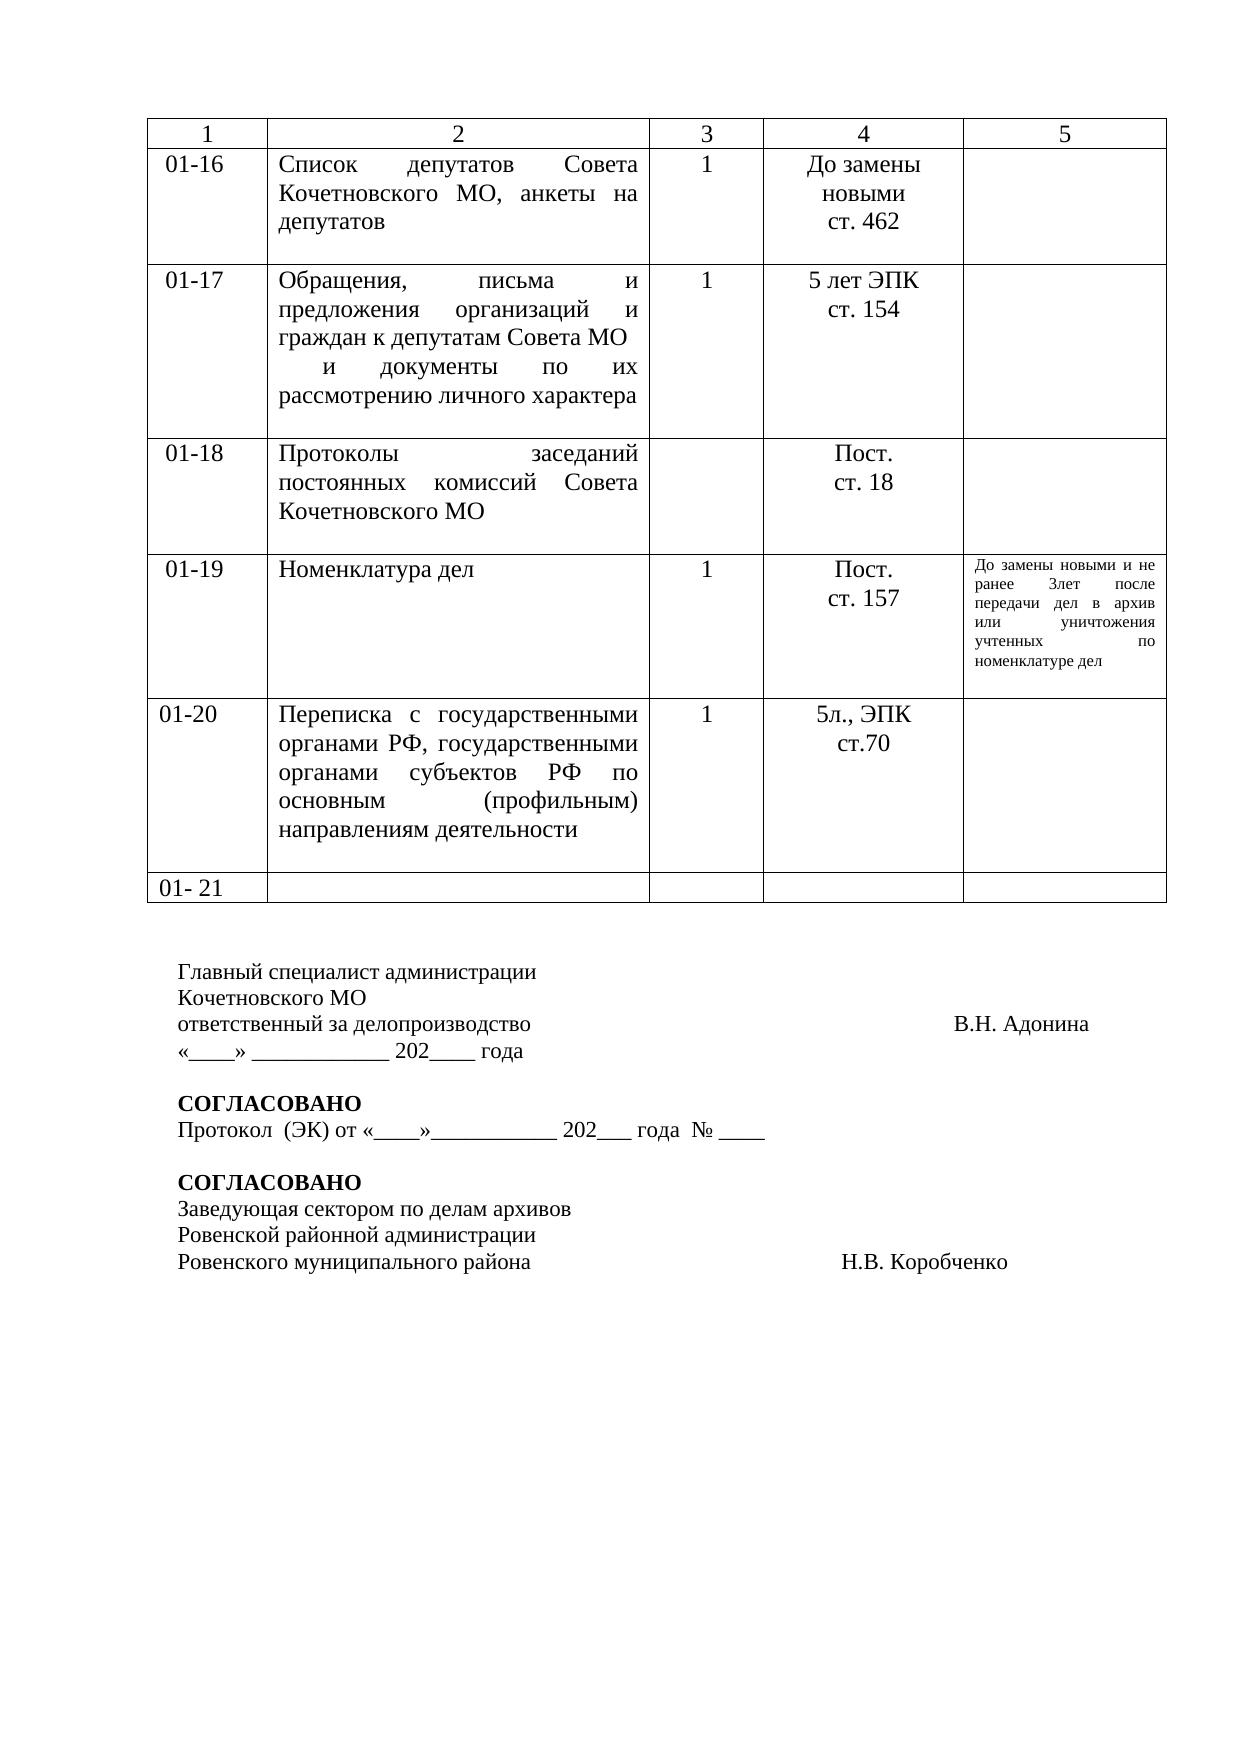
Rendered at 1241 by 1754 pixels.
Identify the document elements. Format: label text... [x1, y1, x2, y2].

table_cell 01-16 [148, 149, 267, 264]
table_cell Список депутатов Совета Кочетновского МО, анкеты на депутатов [268, 149, 649, 264]
table_cell [650, 439, 763, 553]
table_cell 1 [650, 699, 763, 872]
text Ровенской районной администрации [177, 1221, 1152, 1248]
table_cell [650, 873, 763, 902]
table_cell [964, 439, 1166, 553]
text Ровенского муниципального района Н.В. Коробченко [177, 1248, 1152, 1274]
table_cell [268, 873, 649, 902]
table_cell 3 [650, 119, 763, 148]
table_cell 5л., ЭПК ст.70 [764, 699, 963, 872]
table_cell Пост. ст. 18 [764, 439, 963, 553]
table_cell Обращения, письма и предложения организаций и граждан к депутатам Совета МО и документы по их рассмотрению личного характера [268, 265, 649, 437]
table_cell 1 [650, 555, 763, 698]
table_cell [964, 873, 1166, 902]
table_cell 01-19 [148, 555, 267, 698]
text СОГЛАСОВАНО [177, 1169, 1152, 1195]
table_cell 1 [650, 149, 763, 264]
text Протокол (ЭК) от «____»___________ 202___ года № ____ [177, 1116, 1152, 1142]
table_cell До замены новыми ст. 462 [764, 149, 963, 264]
table_cell 4 [764, 119, 963, 148]
text ответственный за делопроизводство В.Н. Адонина [177, 1011, 1152, 1037]
table_cell 1 [148, 119, 267, 148]
table_cell [964, 149, 1166, 264]
text Главный специалист администрации [177, 958, 1152, 984]
table_cell Номенклатура дел [268, 555, 649, 698]
table_cell 01-17 [148, 265, 267, 437]
text СОГЛАСОВАНО [177, 1089, 1152, 1116]
table_cell До замены новыми и не ранее 3лет после передачи дел в архив или уничтожения учтенных по номенклатуре дел [964, 555, 1166, 698]
table_cell 01- 21 [148, 873, 267, 902]
table_cell 5 [964, 119, 1166, 148]
table_cell [764, 873, 963, 902]
table_cell 5 лет ЭПК ст. 154 [764, 265, 963, 437]
table_cell Пост. ст. 157 [764, 555, 963, 698]
table_cell 2 [268, 119, 649, 148]
text «____» ____________ 202____ года [177, 1037, 1152, 1063]
table_cell 01-20 [148, 699, 267, 872]
text Кочетновского МО [177, 984, 1152, 1011]
table_cell [964, 699, 1166, 872]
table_cell Протоколы заседаний постоянных комиссий Совета Кочетновского МО [268, 439, 649, 553]
text Заведующая сектором по делам архивов [177, 1195, 1152, 1221]
table_cell 1 [650, 265, 763, 437]
table_cell [964, 265, 1166, 437]
table_cell Переписка с государственными органами РФ, государственными органами субъектов РФ по основным (профильным) направлениям деятельности [268, 699, 649, 872]
table_cell 01-18 [148, 439, 267, 553]
